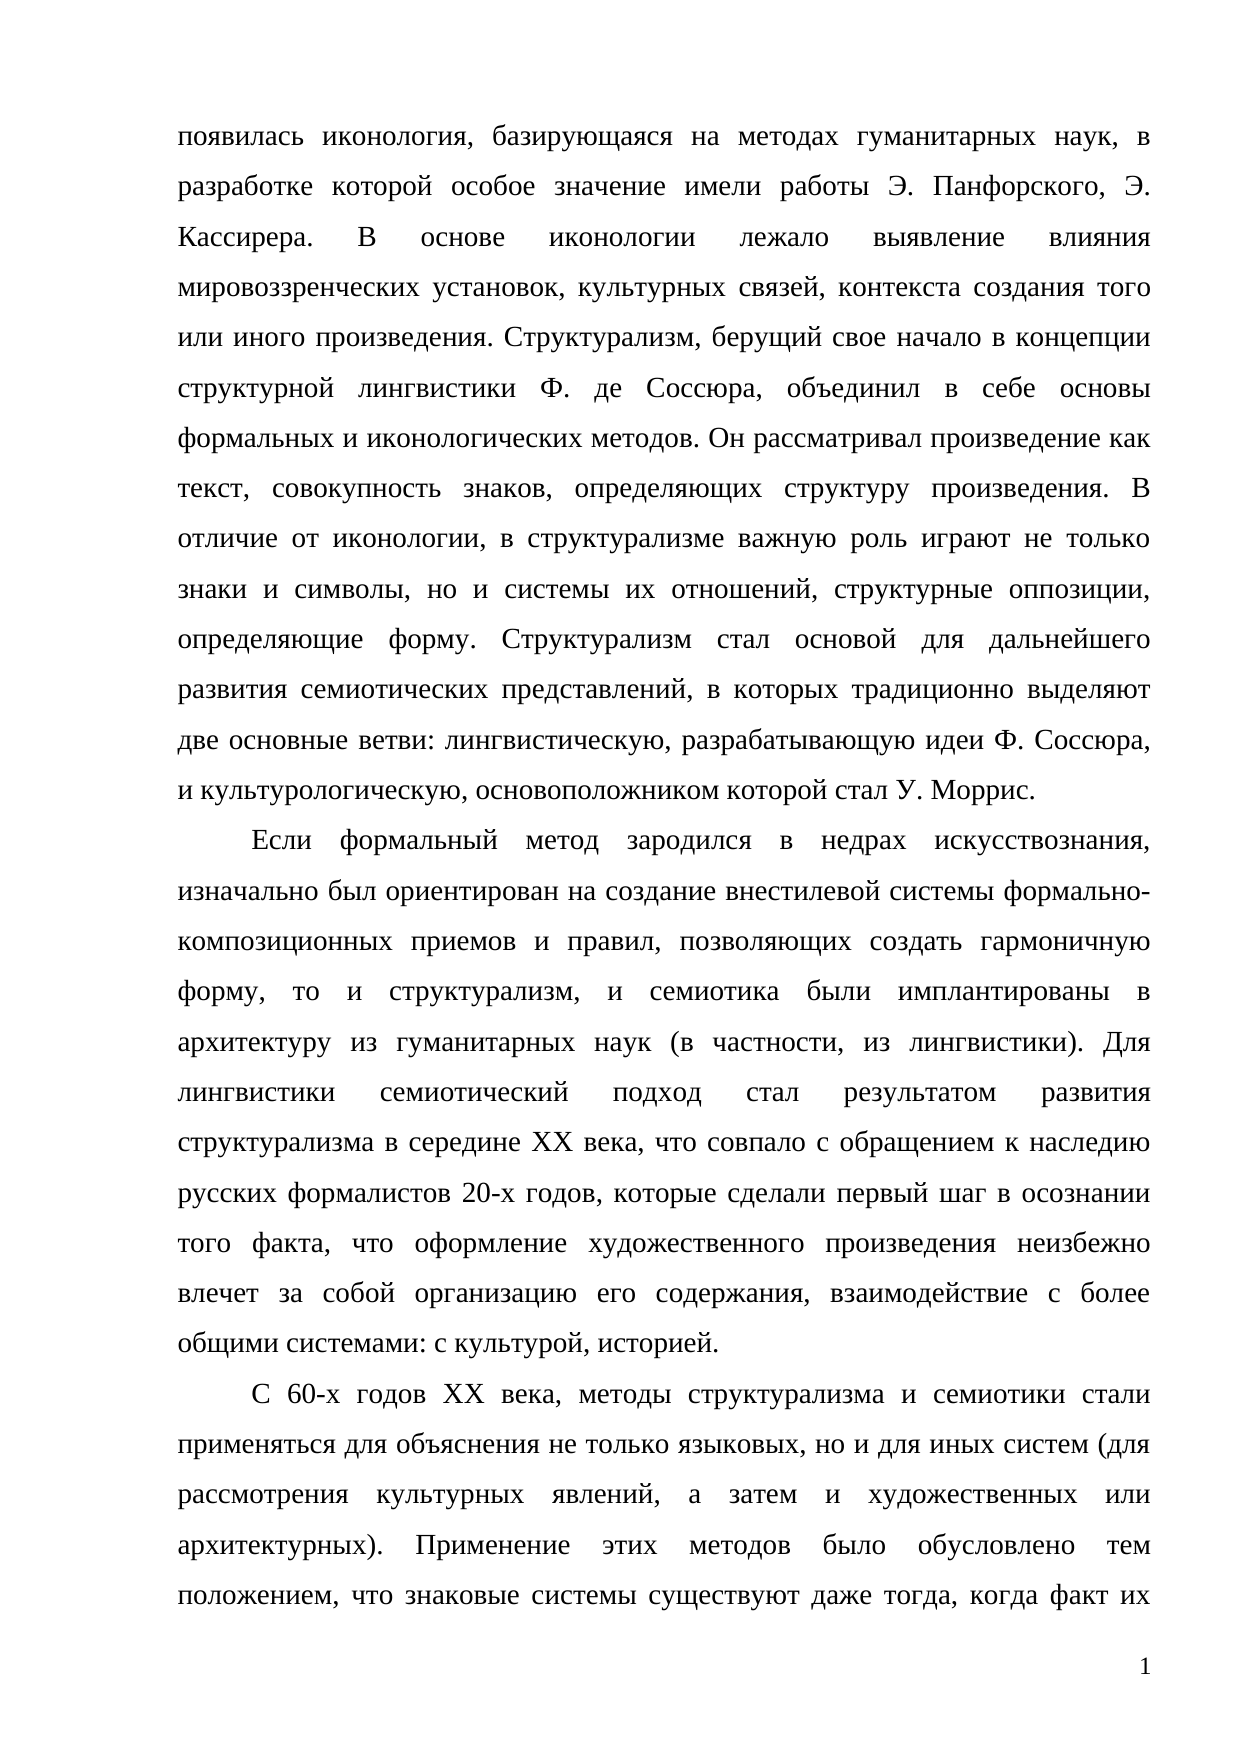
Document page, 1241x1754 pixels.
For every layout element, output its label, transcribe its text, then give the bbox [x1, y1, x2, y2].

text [177, 118, 1152, 806]
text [177, 1376, 1152, 1611]
text Если формальный метод зародился в недрах искусствознания, изначально был ориентирован на создание внестилевой системы формально-композиционных приемов и правил, позволяющих создать гармоничную форму, то и структурализм, и семиотика были имплантированы в архитектуру из гуманитарных наук (в частности, из лингвистики). Для лингвистики семиотический подход стал результатом развития структурализма в середине XX века, что совпало с обращением к наследию русских формалистов 20-х годов, которые сделали первый шаг в осознании того факта, что оформление художественного произведения неизбежно влечет за собой организацию его содержания, взаимодействие с более общими системами: с культурой, историей. [177, 822, 1152, 1359]
